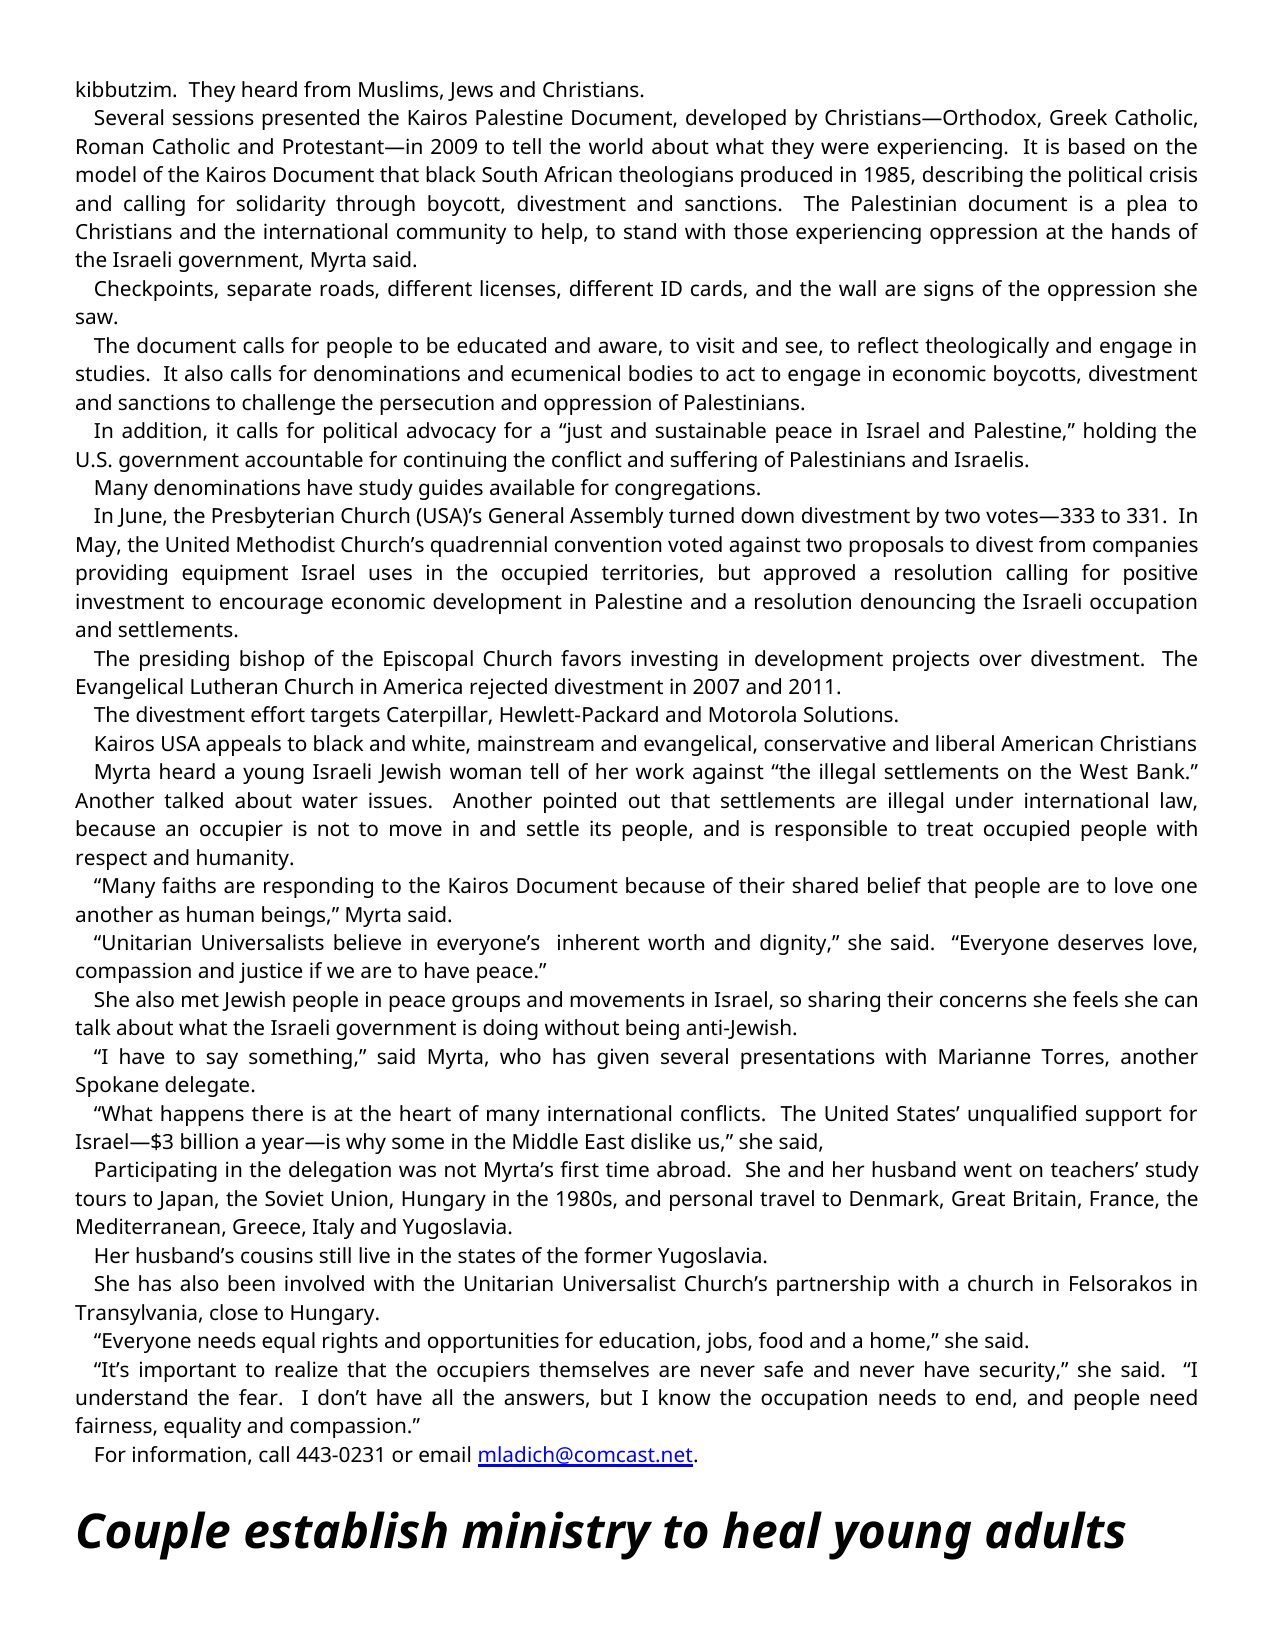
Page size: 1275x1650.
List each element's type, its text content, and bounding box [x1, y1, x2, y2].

text She also met Jewish people in peace groups and movements in Israel, so sharing their concerns she feels she can talk about what the Israeli government is doing without being anti-Jewish. [75, 985, 1200, 1042]
text The document calls for people to be educated and aware, to visit and see, to reflect theologically and engage in studies. It also calls for denominations and ecumenical bodies to act to engage in economic boycotts, divestment and sanctions to challenge the persecution and oppression of Palestinians. [75, 331, 1200, 416]
text “What happens there is at the heart of many international conflicts. The United States’ unqualified support for Israel—$3 billion a year—is why some in the Middle East dislike us,” she said, [75, 1099, 1200, 1156]
text For information, call 443-0231 or email mladich@comcast.net. [75, 1440, 1200, 1468]
text The divestment effort targets Caterpillar, Hewlett-Packard and Motorola Solutions. [75, 701, 1200, 729]
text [75, 1497, 1200, 1562]
text “Many faiths are responding to the Kairos Document because of their shared belief that people are to love one another as human beings,” Myrta said. [75, 871, 1200, 928]
text Her husband’s cousins still live in the states of the former Yugoslavia. [75, 1241, 1200, 1269]
text “Unitarian Universalists believe in everyone’s inherent worth and dignity,” she said. “Everyone deserves love, compassion and justice if we are to have peace.” [75, 928, 1200, 985]
text In addition, it calls for political advocacy for a “just and sustainable peace in Israel and Palestine,” holding the U.S. government accountable for continuing the conflict and suffering of Palestinians and Israelis. [75, 416, 1200, 473]
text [75, 75, 1200, 103]
text “Everyone needs equal rights and opportunities for education, jobs, food and a home,” she said. [75, 1326, 1200, 1355]
text In June, the Presbyterian Church (USA)’s General Assembly turned down divestment by two votes—333 to 331. In May, the United Methodist Church’s quadrennial convention voted against two proposals to divest from companies providing equipment Israel uses in the occupied territories, but approved a resolution calling for positive investment to encourage economic development in Palestine and a resolution denouncing the Israeli occupation and settlements. [75, 502, 1200, 644]
text “I have to say something,” said Myrta, who has given several presentations with Marianne Torres, another Spokane delegate. [75, 1042, 1200, 1099]
text Several sessions presented the Kairos Palestine Document, developed by Christians—Orthodox, Greek Catholic, Roman Catholic and Protestant—in 2009 to tell the world about what they were experiencing. It is based on the model of the Kairos Document that black South African theologians produced in 1985, describing the political crisis and calling for solidarity through boycott, divestment and sanctions. The Palestinian document is a plea to Christians and the international community to help, to stand with those experiencing oppression at the hands of the Israeli government, Myrta said. [75, 103, 1200, 274]
text Kairos USA appeals to black and white, mainstream and evangelical, conservative and liberal American Christians [75, 729, 1200, 757]
text Myrta heard a young Israeli Jewish woman tell of her work against “the illegal settlements on the West Bank.” Another talked about water issues. Another pointed out that settlements are illegal under international law, because an occupier is not to move in and settle its people, and is responsible to treat occupied people with respect and humanity. [75, 757, 1200, 871]
text She has also been involved with the Unitarian Universalist Church’s partnership with a church in Felsorakos in Transylvania, close to Hungary. [75, 1269, 1200, 1326]
text Many denominations have study guides available for congregations. [75, 473, 1200, 502]
text The presiding bishop of the Episcopal Church favors investing in development projects over divestment. The Evangelical Lutheran Church in America rejected divestment in 2007 and 2011. [75, 644, 1200, 701]
text “It’s important to realize that the occupiers themselves are never safe and never have security,” she said. “I understand the fear. I don’t have all the answers, but I know the occupation needs to end, and people need fairness, equality and compassion.” [75, 1355, 1200, 1440]
text Checkpoints, separate roads, different licenses, different ID cards, and the wall are signs of the oppression she saw. [75, 274, 1200, 331]
text Participating in the delegation was not Myrta’s first time abroad. She and her husband went on teachers’ study tours to Japan, the Soviet Union, Hungary in the 1980s, and personal travel to Denmark, Great Britain, France, the Mediterranean, Greece, Italy and Yugoslavia. [75, 1156, 1200, 1241]
